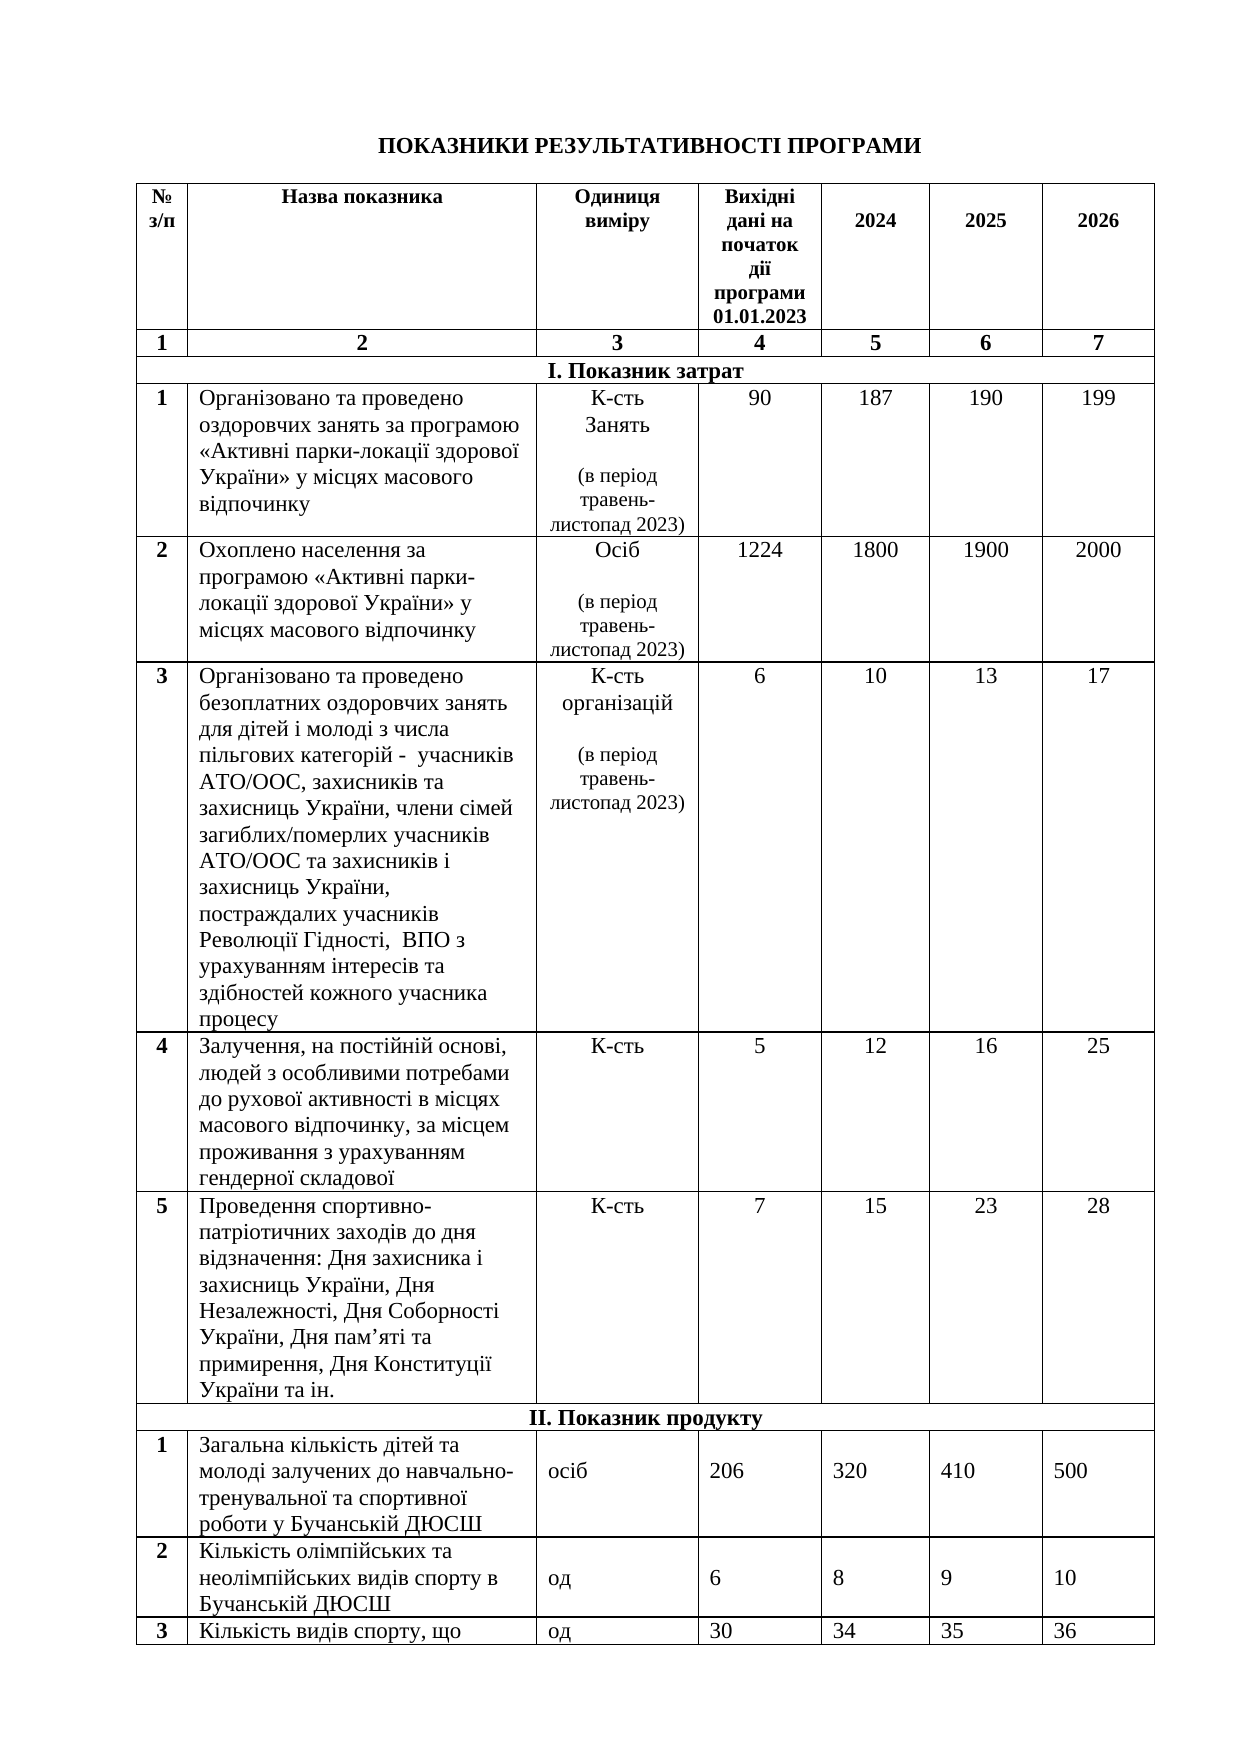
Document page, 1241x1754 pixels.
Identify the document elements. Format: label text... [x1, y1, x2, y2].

table_cell 1800 [822, 537, 929, 661]
table_cell 3 [137, 663, 187, 1031]
table_cell 2000 [1043, 537, 1154, 661]
table_header № з/п [137, 184, 187, 328]
table_cell 5 [137, 1192, 187, 1402]
table_header 2026 [1043, 184, 1154, 328]
table_cell 10 [822, 663, 929, 1031]
table_cell 2 [137, 537, 187, 661]
table_cell 35 [930, 1618, 1042, 1644]
table_cell 30 [699, 1618, 821, 1644]
table_cell 12 [822, 1033, 929, 1191]
table_cell К-сть організацій (в період травень-листопад 2023) [537, 663, 698, 1031]
table_header 2024 [822, 184, 929, 328]
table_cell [188, 1618, 536, 1644]
table_cell Організовано та проведено оздоровчих занять за програмою «Активні парки-локації здорової України» у місцях масового відпочинку [188, 384, 536, 536]
table_cell 5 [822, 330, 929, 356]
table_cell 15 [822, 1192, 929, 1402]
table_cell Осіб (в період травень-листопад 2023) [537, 537, 698, 661]
table_cell 10 [1043, 1538, 1154, 1616]
table_cell 36 [1043, 1618, 1154, 1644]
table_cell Охоплено населення за програмою «Активні парки-локації здорової України» у місцях масового відпочинку [188, 537, 536, 661]
table_cell 7 [1043, 330, 1154, 356]
table_cell Організовано та проведено безоплатних оздоровчих занять для дітей і молоді з числа пільгових категорій - учасників АТО/ООС, захисників та захисниць України, члени сімей загиблих/померлих учасників АТО/ООС та захисників і захисниць України, постраждалих учасників Революції Гідності, ВПО з урахуванням інтересів та здібностей кожного учасника процесу [188, 663, 536, 1031]
table_cell Кількість олімпійських та неолімпійських видів спорту в Бучанській ДЮСШ [188, 1538, 536, 1616]
table_cell Проведення спортивно-патріотичних заходів до дня відзначення: Дня захисника і захисниць України, Дня Незалежності, Дня Соборності України, Дня пам’яті та примирення, Дня Конституції України та ін. [188, 1192, 536, 1402]
table_cell 2 [188, 330, 536, 356]
text ПОКАЗНИКИ РЕЗУЛЬТАТИВНОСТІ ПРОГРАМИ [148, 132, 1152, 158]
table_cell 3 [537, 330, 698, 356]
table_cell 7 [699, 1192, 821, 1402]
table_cell 16 [930, 1033, 1042, 1191]
table_cell 1 [137, 1431, 187, 1536]
table_cell осіб [537, 1431, 698, 1536]
table_cell 25 [1043, 1033, 1154, 1191]
table_cell 1224 [699, 537, 821, 661]
table_header Одиниця виміру [537, 184, 698, 328]
table_cell 90 [699, 384, 821, 536]
table_cell 206 [699, 1431, 821, 1536]
table_cell 320 [822, 1431, 929, 1536]
table_cell 500 [1043, 1431, 1154, 1536]
table_cell Залучення, на постійній основі, людей з особливими потребами до рухової активності в місцях масового відпочинку, за місцем проживання з урахуванням гендерної складової [188, 1033, 536, 1191]
table_cell 1 [137, 384, 187, 536]
table_cell 4 [137, 1033, 187, 1191]
table_cell од [537, 1618, 698, 1644]
table_cell 34 [822, 1618, 929, 1644]
table_cell Загальна кількість дітей та молоді залучених до навчально-тренувальної та спортивної роботи у Бучанській ДЮСШ [188, 1431, 536, 1536]
table_cell 8 [822, 1538, 929, 1616]
table_cell од [537, 1538, 698, 1616]
table_cell 1 [137, 330, 187, 356]
table_cell 2 [137, 1538, 187, 1616]
table_cell К-сть [537, 1033, 698, 1191]
table_header Назва показника [188, 184, 536, 328]
table_header Вихідні дані на початок дії програми 01.01.2023 [699, 184, 821, 328]
table_cell 6 [699, 1538, 821, 1616]
table_cell 6 [930, 330, 1042, 356]
table_cell 9 [930, 1538, 1042, 1616]
table_cell 5 [699, 1033, 821, 1191]
table_cell 3 [137, 1618, 187, 1644]
table_cell 13 [930, 663, 1042, 1031]
table_cell 187 [822, 384, 929, 536]
table_cell 4 [699, 330, 821, 356]
table_cell 190 [930, 384, 1042, 536]
table_cell 6 [699, 663, 821, 1031]
table_cell К-сть [537, 1192, 698, 1402]
table_cell К-сть Занять (в період травень-листопад 2023) [537, 384, 698, 536]
table_cell 1900 [930, 537, 1042, 661]
table_cell 199 [1043, 384, 1154, 536]
table_cell 23 [930, 1192, 1042, 1402]
table_cell 410 [930, 1431, 1042, 1536]
table_cell ІІ. Показник продукту [137, 1404, 1154, 1430]
table_cell І. Показник затрат [137, 357, 1154, 383]
table_cell 28 [1043, 1192, 1154, 1402]
table_header 2025 [930, 184, 1042, 328]
table_cell 17 [1043, 663, 1154, 1031]
